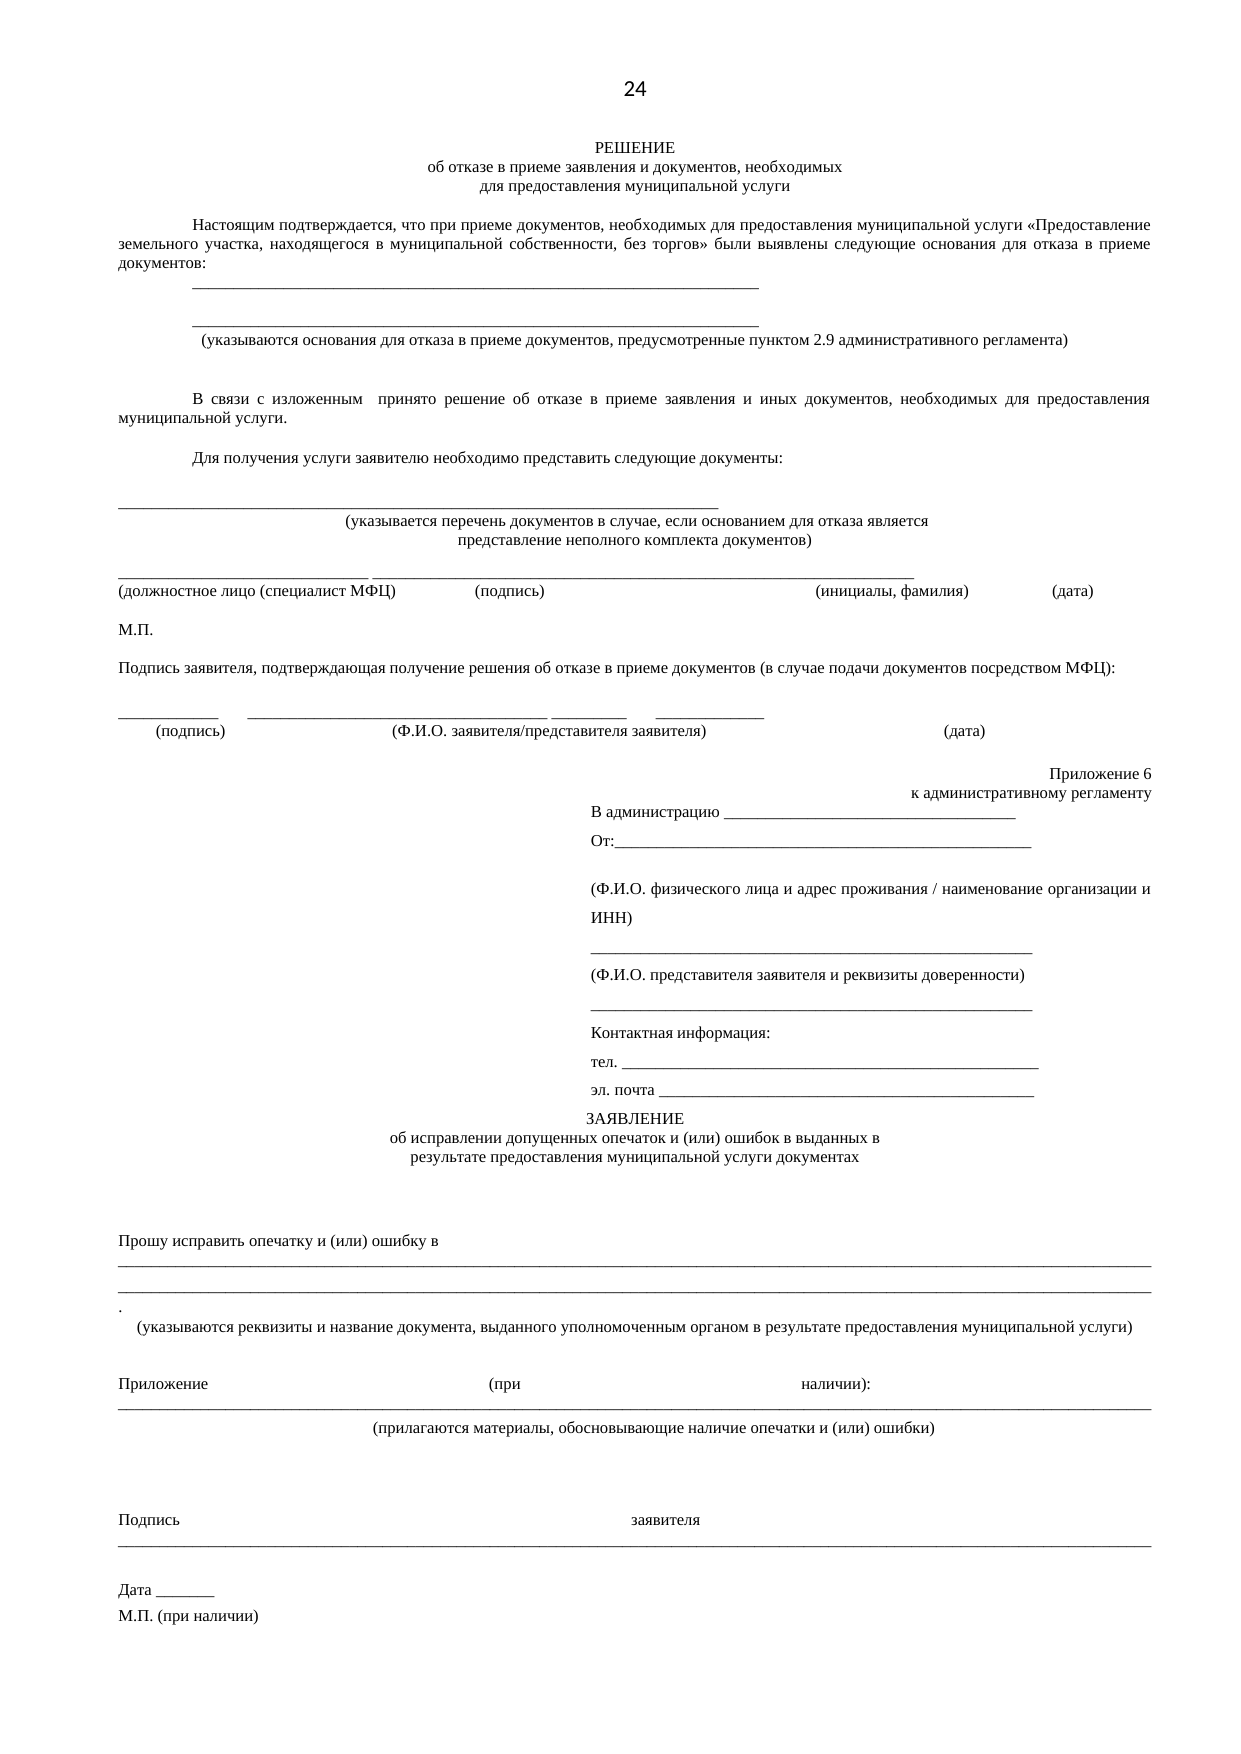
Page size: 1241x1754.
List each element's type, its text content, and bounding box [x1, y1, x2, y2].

text М.П. (при наличии) [118, 1606, 1152, 1625]
text (должностное лицо (специалист МФЦ) (подпись) (инициалы, фамилия) (дата) [118, 581, 1152, 600]
text (Ф.И.О. представителя заявителя и реквизиты доверенности) [591, 965, 1152, 984]
text От:__________________________________________________ [591, 831, 1152, 850]
text (указываются реквизиты и название документа, выданного уполномоченным органом в результате предоставления муниципальной услуги) [118, 1316, 1152, 1336]
text об исправлении допущенных опечаток и (или) ошибок в выданных в результате предоставления муниципальной услуги документах [118, 1128, 1152, 1166]
text Контактная информация: [591, 1023, 1152, 1042]
text В администрацию ___________________________________ [591, 802, 1152, 821]
text (указываются основания для отказа в приеме документов, предусмотренные пунктом 2.9 административного регламента) [118, 329, 1152, 348]
text _____________________________________________________ [591, 994, 1152, 1013]
text Приложение 6 [118, 764, 1152, 783]
text (прилагаются материалы, обосновывающие наличие опечатки и (или) ошибки) [339, 1418, 1089, 1437]
text (подпись) (Ф.И.О. заявителя/представителя заявителя) (дата) [118, 721, 1152, 740]
text к административному регламенту [118, 783, 1152, 802]
text ____________________________________________________________________ [118, 272, 1152, 291]
text ____________ ____________________________________ _________ _____________ [118, 702, 1152, 721]
text ЗАЯВЛЕНИЕ [118, 1109, 1152, 1128]
text М.П. [118, 619, 1152, 638]
text Прошу исправить опечатку и (или) ошибку в [118, 1231, 1152, 1269]
text представление неполного комплекта документов) [118, 530, 1152, 549]
text об отказе в приеме заявления и документов, необходимых для предоставления муниципальной услуги [118, 157, 1152, 195]
text Дата _______ [118, 1580, 1152, 1599]
text Для получения услуги заявителю необходимо представить следующие документы: [118, 448, 1152, 467]
text . [118, 1269, 1152, 1316]
text _____________________________________________________ [591, 936, 1152, 956]
text тел. __________________________________________________ [591, 1051, 1152, 1071]
text ____________________________________________________________________ [118, 310, 1152, 329]
text (указывается перечень документов в случае, если основанием для отказа является [118, 511, 1152, 530]
text Подпись заявителя, подтверждающая получение решения об отказе в приеме документов (в случае подачи документов посредством МФЦ): [118, 658, 1152, 677]
text РЕШЕНИЕ [118, 138, 1152, 157]
text Приложение (при наличии): [118, 1373, 1152, 1412]
text В связи с изложенным принято решение об отказе в приеме заявления и иных документов, необходимых для предоставления муниципальной услуги. [118, 388, 1152, 427]
text эл. почта _____________________________________________ [591, 1080, 1152, 1099]
text ______________________________ _________________________________________________________________ [118, 562, 1152, 581]
text ________________________________________________________________________ [118, 492, 1152, 511]
text Настоящим подтверждается, что при приеме документов, необходимых для предоставления муниципальной услуги «Предоставление земельного участка, находящегося в муниципальной собственности, без торгов» были выявлены следующие основания для отказа в приеме документов: [118, 214, 1152, 272]
text (Ф.И.О. физического лица и адрес проживания / наименование организации и ИНН) [591, 879, 1152, 927]
text Подпись заявителя [118, 1510, 1152, 1548]
